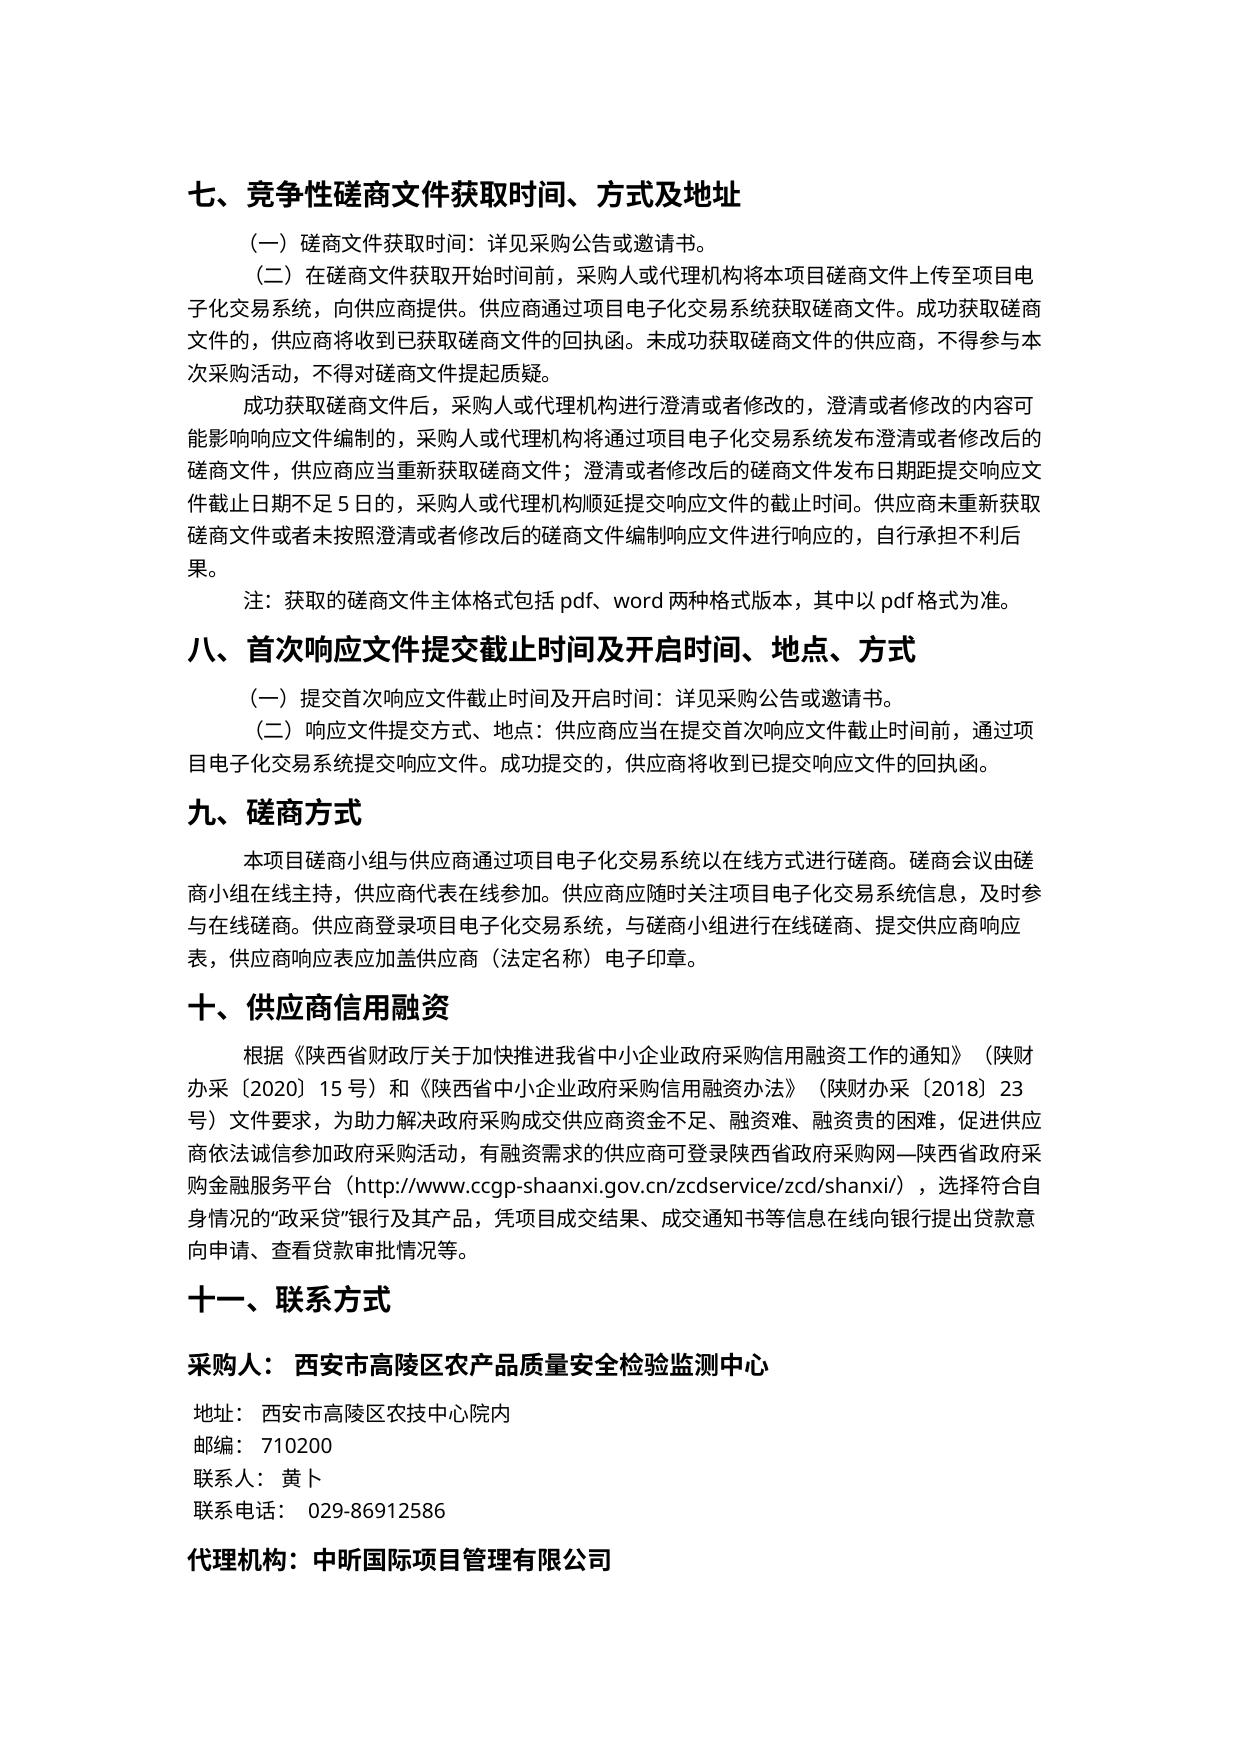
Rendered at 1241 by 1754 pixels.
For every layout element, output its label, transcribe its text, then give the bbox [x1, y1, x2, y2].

text （二）响应文件提交方式、地点：供应商应当在提交首次响应文件截止时间前，通过项目电子化交易系统提交响应文件。成功提交的，供应商将收到已提交响应文件的回执函。 [187, 714, 1053, 779]
text 邮编： 710200 [187, 1429, 1053, 1462]
text 十、供应商信用融资 [187, 974, 1053, 1039]
text 九、磋商方式 [187, 779, 1053, 844]
text 代理机构：中昕国际项目管理有限公司 [187, 1527, 1053, 1592]
text 地址： 西安市高陵区农技中心院内 [187, 1397, 1053, 1429]
text 注：获取的磋商文件主体格式包括pdf、word两种格式版本，其中以pdf格式为准。 [187, 584, 1053, 617]
text （一）磋商文件获取时间：详见采购公告或邀请书。 [187, 227, 1053, 259]
text 采购人： 西安市高陵区农产品质量安全检验监测中心 [187, 1332, 1053, 1397]
text 七、竞争性磋商文件获取时间、方式及地址 [187, 162, 1053, 227]
text 八、首次响应文件提交截止时间及开启时间、地点、方式 [187, 617, 1053, 682]
text 根据《陕西省财政厅关于加快推进我省中小企业政府采购信用融资工作的通知》（陕财办采〔2020〕15 号）和《陕西省中小企业政府采购信用融资办法》（陕财办采〔2018〕23 号）文件要求，为助力解决政府采购成交供应商资金不足、融资难、融资贵的困难，促进供应商依法诚信参加政府采购活动，有融资需求的供应商可登录陕西省政府采购网—陕西省政府采购金融服务平台（http://www.ccgp-shaanxi.gov.cn/zcdservice/zcd/shanxi/），选择符合自身情况的“政采贷”银行及其产品，凭项目成交结果、成交通知书等信息在线向银行提出贷款意向申请、查看贷款审批情况等。 [187, 1039, 1053, 1267]
text 联系电话： 029-86912586 [187, 1494, 1053, 1527]
text （一）提交首次响应文件截止时间及开启时间：详见采购公告或邀请书。 [187, 682, 1053, 714]
text 成功获取磋商文件后，采购人或代理机构进行澄清或者修改的，澄清或者修改的内容可能影响响应文件编制的，采购人或代理机构将通过项目电子化交易系统发布澄清或者修改后的磋商文件，供应商应当重新获取磋商文件；澄清或者修改后的磋商文件发布日期距提交响应文件截止日期不足5日的，采购人或代理机构顺延提交响应文件的截止时间。供应商未重新获取磋商文件或者未按照澄清或者修改后的磋商文件编制响应文件进行响应的，自行承担不利后果。 [187, 389, 1053, 584]
text 联系人： 黄卜 [187, 1462, 1053, 1494]
text 本项目磋商小组与供应商通过项目电子化交易系统以在线方式进行磋商。磋商会议由磋商小组在线主持，供应商代表在线参加。供应商应随时关注项目电子化交易系统信息，及时参与在线磋商。供应商登录项目电子化交易系统，与磋商小组进行在线磋商、提交供应商响应表，供应商响应表应加盖供应商（法定名称）电子印章。 [187, 844, 1053, 974]
text （二）在磋商文件获取开始时间前，采购人或代理机构将本项目磋商文件上传至项目电子化交易系统，向供应商提供。供应商通过项目电子化交易系统获取磋商文件。成功获取磋商文件的，供应商将收到已获取磋商文件的回执函。未成功获取磋商文件的供应商，不得参与本次采购活动，不得对磋商文件提起质疑。 [187, 259, 1053, 389]
text 十一、联系方式 [187, 1267, 1053, 1332]
